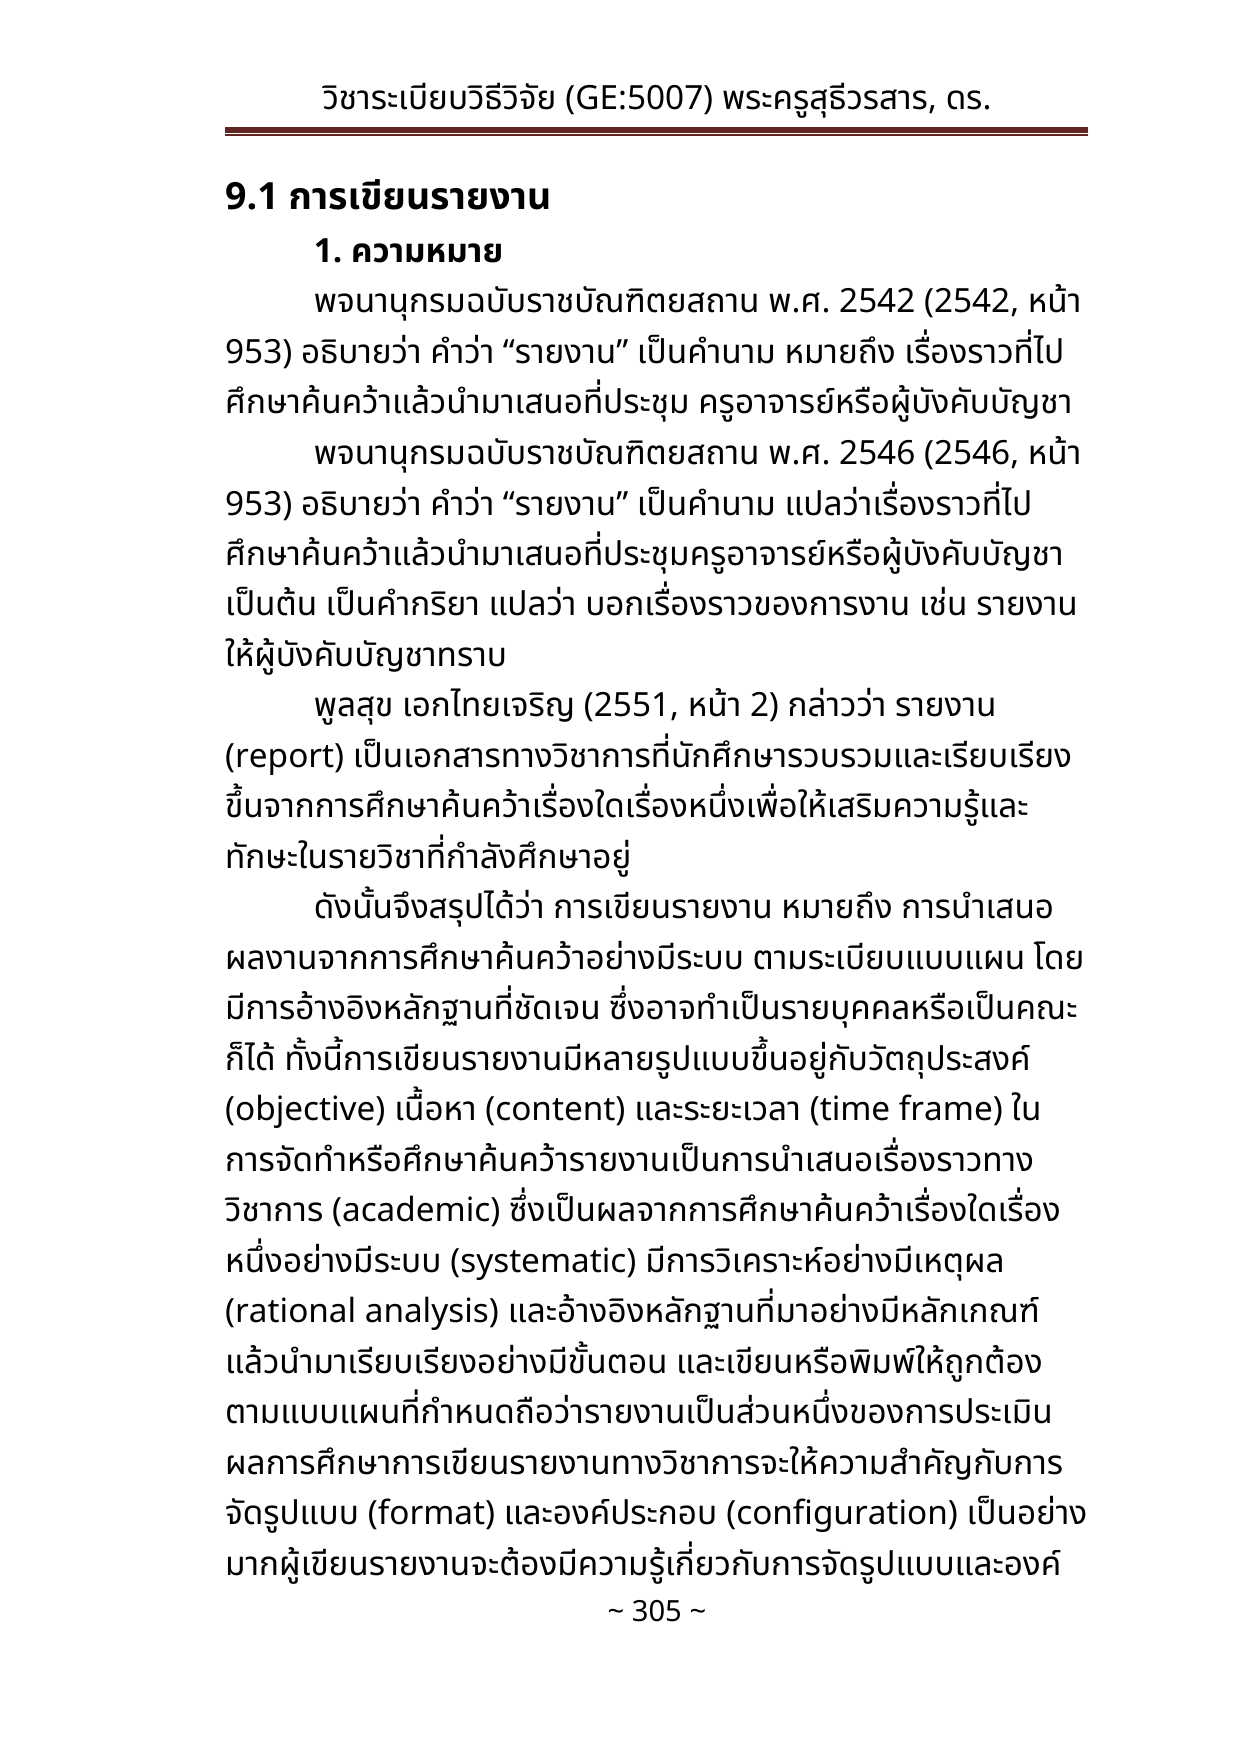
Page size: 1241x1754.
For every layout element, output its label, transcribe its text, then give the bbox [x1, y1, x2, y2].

text พูลสุข เอกไทยเจริญ (2551, หน้า 2) กล่าวว่า รายงาน (report) เป็นเอกสารทางวิชาการที่นักศึกษารวบรวมและเรียบเรียงขึ้นจากการศึกษาค้นคว้าเรื่องใดเรื่องหนึ่งเพื่อให้เสริมความรู้และทักษะในรายวิชาที่กำลังศึกษาอยู่ [225, 681, 1088, 883]
text 1. ความหมาย [225, 226, 1088, 277]
text พจนานุกรมฉบับราชบัณฑิตยสถาน พ.ศ. 2542 (2542, หน้า 953) อธิบายว่า คำว่า “รายงาน” เป็นคำนาม หมายถึง เรื่องราวที่ไปศึกษาค้นคว้าแล้วนำมาเสนอที่ประชุม ครูอาจารย์หรือผู้บังคับบัญชา [225, 277, 1088, 429]
text 9.1 การเขียนรายงาน [225, 169, 1088, 226]
text พจนานุกรมฉบับราชบัณฑิตยสถาน พ.ศ. 2546 (2546, หน้า 953) อธิบายว่า คำว่า “รายงาน” เป็นคำนาม แปลว่าเรื่องราวที่ไปศึกษาค้นคว้าแล้วนำมาเสนอที่ประชุมครูอาจารย์หรือผู้บังคับบัญชา เป็นต้น เป็นคำกริยา แปลว่า บอกเรื่องราวของการงาน เช่น รายงานให้ผู้บังคับบัญชาทราบ [225, 429, 1088, 681]
